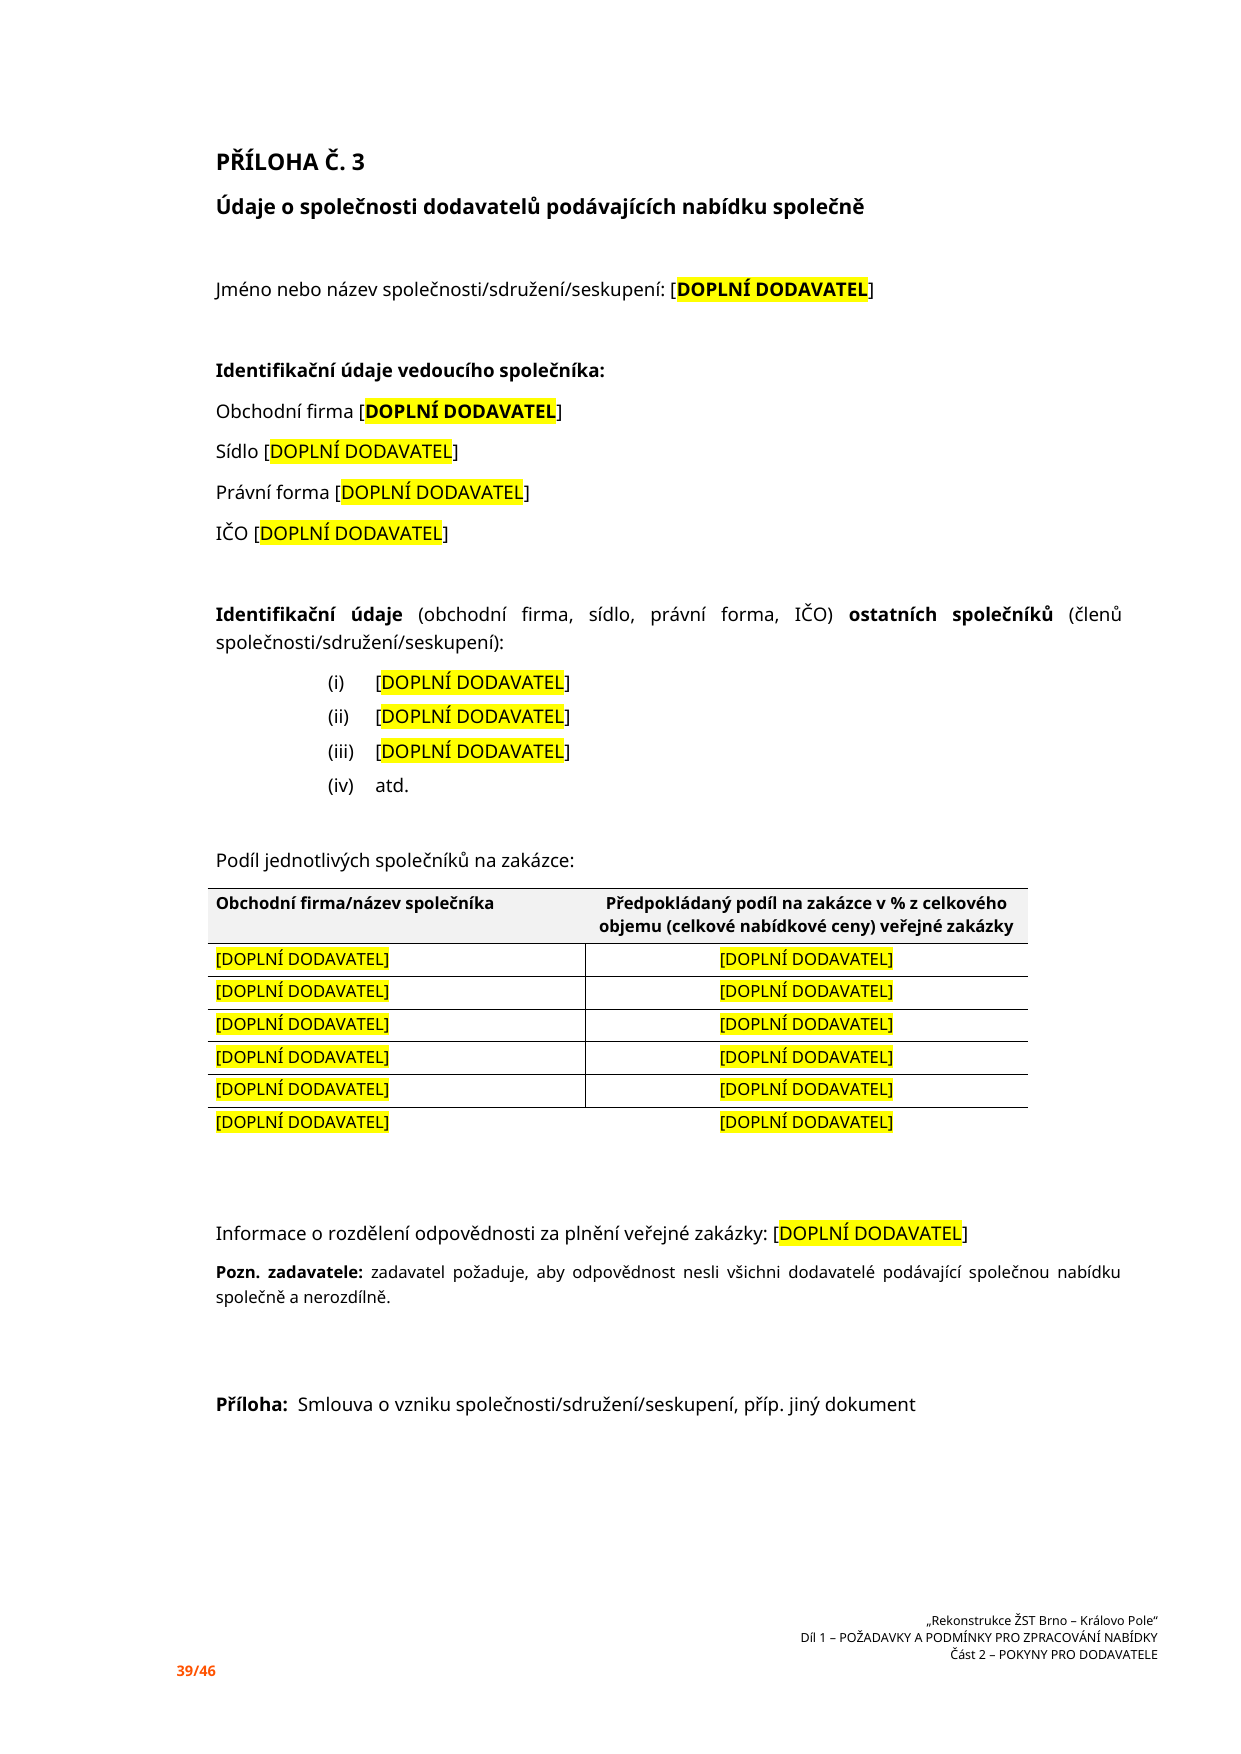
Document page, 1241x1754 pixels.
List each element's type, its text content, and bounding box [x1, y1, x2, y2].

table_cell [DOPLNÍ DODAVATEL] [586, 1075, 1028, 1107]
text Podíl jednotlivých společníků na zakázce: [216, 847, 1122, 873]
text Právní forma [DOPLNÍ DODAVATEL] [523, 479, 1122, 505]
text Identifikační údaje vedoucího společníka: [216, 358, 1122, 383]
text [DOPLNÍ DODAVATEL] [328, 704, 381, 729]
text atd. [328, 772, 1122, 798]
table_cell [DOPLNÍ DODAVATEL] [208, 944, 585, 976]
table_header Předpokládaný podíl na zakázce v % z celkového objemu (celkové nabídkové ceny) veřejné zakázky [585, 889, 1028, 943]
table_cell [DOPLNÍ DODAVATEL] [585, 1108, 1028, 1139]
text Právní forma [DOPLNÍ DODAVATEL] [216, 479, 341, 505]
text Údaje o společnosti dodavatelů podávajících nabídku společně [216, 192, 1122, 221]
table_cell [DOPLNÍ DODAVATEL] [208, 1042, 585, 1074]
table_cell [DOPLNÍ DODAVATEL] [586, 944, 1028, 976]
text [DOPLNÍ DODAVATEL] [328, 669, 1122, 695]
table_cell [DOPLNÍ DODAVATEL] [208, 1010, 585, 1041]
table_cell [DOPLNÍ DODAVATEL] [208, 1075, 585, 1107]
table_header Obchodní firma/název společníka [208, 889, 585, 943]
table_cell [DOPLNÍ DODAVATEL] [586, 977, 1028, 1008]
text Identifikační údaje (obchodní firma, sídlo, právní forma, IČO) ostatních společníků (členů společnosti/sdružení/seskupení): [216, 601, 1122, 654]
text Jméno nebo název společnosti/sdružení/seskupení: [DOPLNÍ DODAVATEL] [216, 277, 677, 302]
text [DOPLNÍ DODAVATEL] [564, 704, 1122, 729]
text Obchodní firma [DOPLNÍ DODAVATEL] [216, 398, 365, 424]
text Pozn. zadavatele: zadavatel požaduje, aby odpovědnost nesli všichni dodavatelé podávající společnou nabídku společně a nerozdílně. [216, 1261, 1122, 1308]
table_cell [DOPLNÍ DODAVATEL] [208, 1108, 585, 1139]
table_cell [DOPLNÍ DODAVATEL] [586, 1010, 1028, 1041]
text Příloha č. 3 [216, 146, 1122, 177]
table_cell [DOPLNÍ DODAVATEL] [586, 1042, 1028, 1074]
text Příloha: Smlouva o vzniku společnosti/sdružení/seskupení, příp. jiný dokument [216, 1392, 1122, 1417]
text Obchodní firma [DOPLNÍ DODAVATEL] [556, 398, 1122, 424]
text Sídlo [DOPLNÍ DODAVATEL] [452, 439, 1122, 464]
text [DOPLNÍ DODAVATEL] [328, 738, 381, 763]
text [DOPLNÍ DODAVATEL] [564, 738, 1122, 763]
text IČO [DOPLNÍ DODAVATEL] [442, 520, 1122, 545]
text Jméno nebo název společnosti/sdružení/seskupení: [DOPLNÍ DODAVATEL] [868, 277, 1122, 302]
table_cell [DOPLNÍ DODAVATEL] [208, 977, 585, 1008]
text Informace o rozdělení odpovědnosti za plnění veřejné zakázky: [DOPLNÍ DODAVATEL] [216, 1220, 779, 1246]
